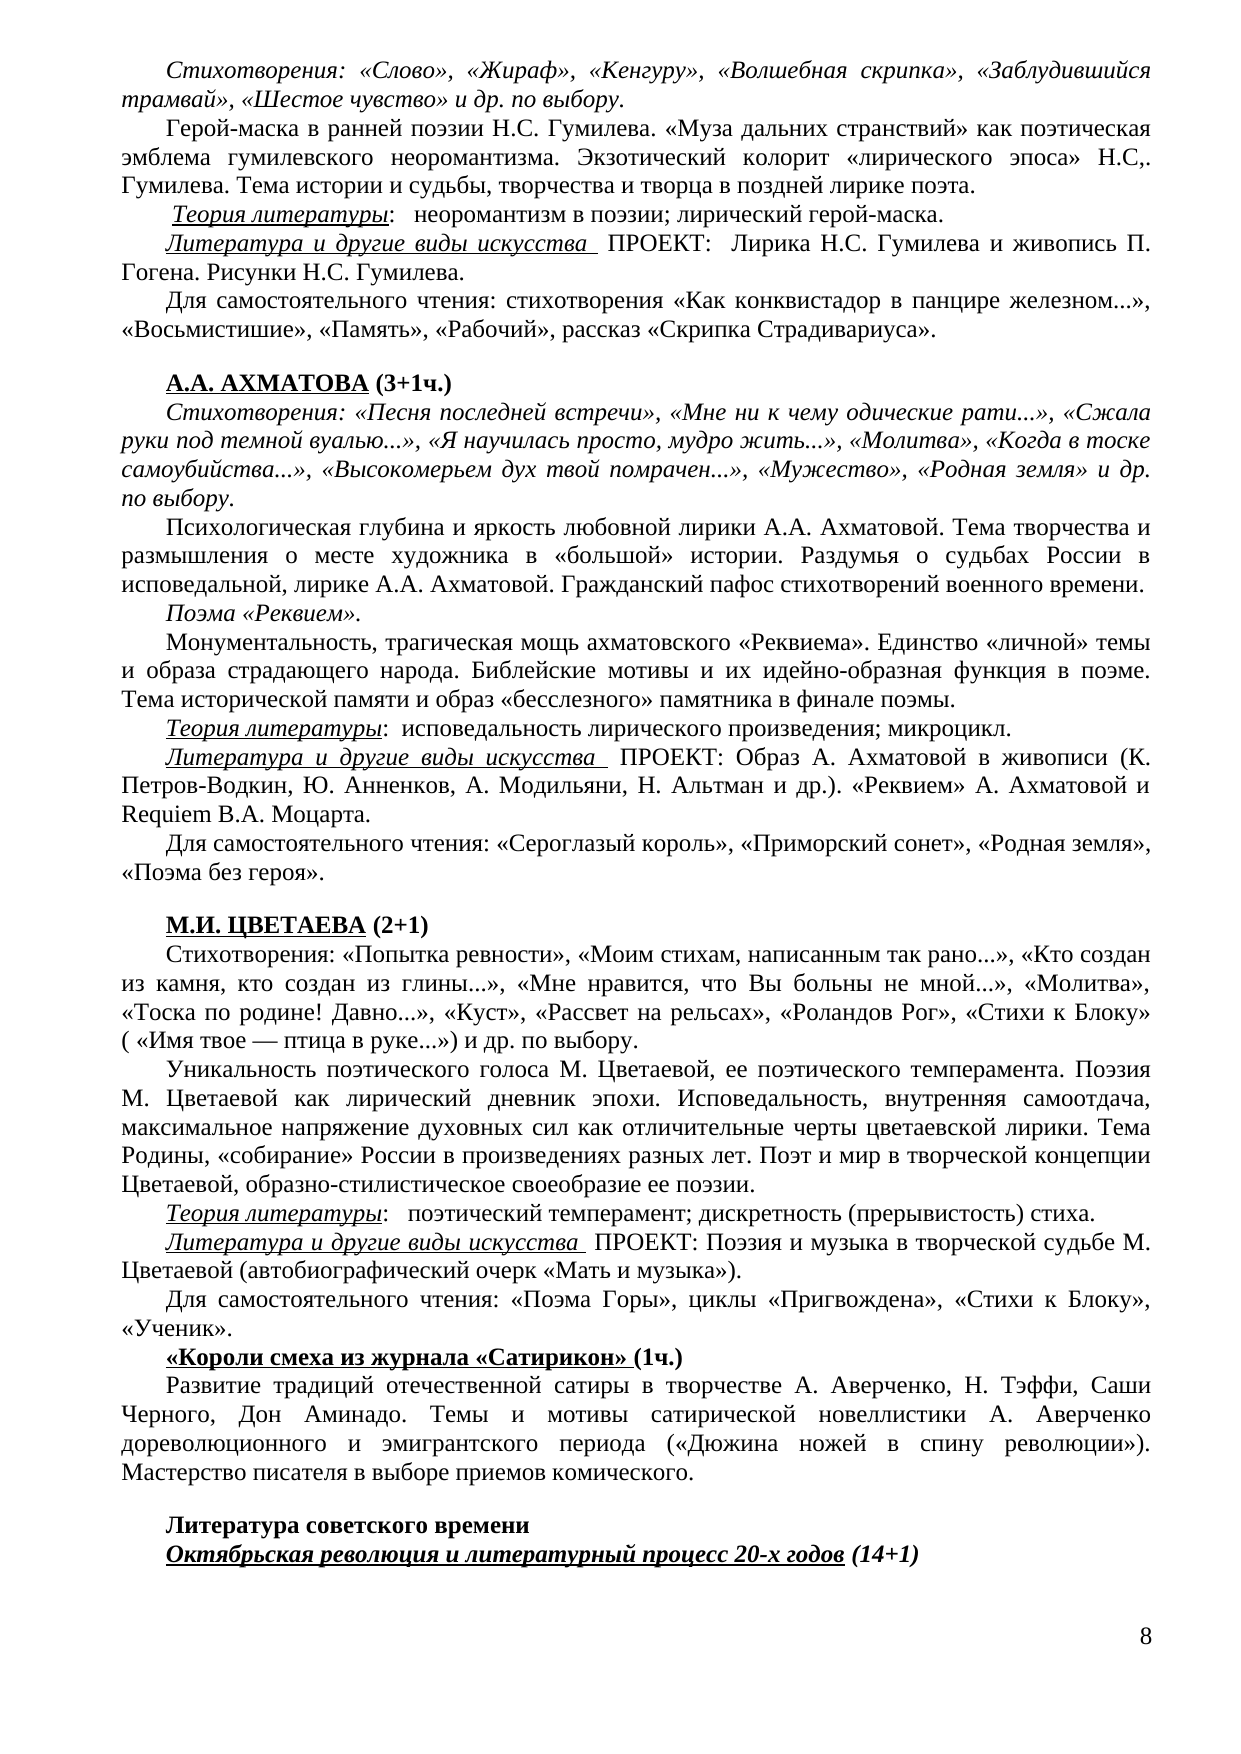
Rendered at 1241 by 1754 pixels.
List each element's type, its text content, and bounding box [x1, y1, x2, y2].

text А.А. АХМАТОВА (3+1ч.) [121, 368, 1152, 397]
text Теория литературы: исповедальность лирического произведения; микроцикл. [121, 713, 1152, 742]
text Литература и другие виды искусства ПРОЕКТ: Лирика Н.С. Гумилева и живопись П. Гогена. Рисунки Н.С. Гумилева. [121, 228, 1152, 286]
text Герой-маска в ранней поэзии Н.С. Гумилева. «Муза дальних странствий» как поэтическая эмблема гумилевского неоромантизма. Экзотический колорит «лирического эпоса» Н.С,. Гумилева. Тема истории и судьбы, творчества и творца в поздней лирике поэта. [121, 113, 1152, 199]
text «Короли смеха из журнала «Сатирикон» (1ч.) [121, 1342, 1152, 1371]
text Развитие традиций отечественной сатиры в творчестве А. Аверченко, Н. Тэффи, Саши Черного, Дон Аминадо. Темы и мотивы сатирической новеллистики А. Аверченко дореволюционного и эмигрантского периода («Дюжина ножей в спину революции»). Мастерство писателя в выборе приемов комического. [121, 1371, 1152, 1486]
text Стихотворения: «Слово», «Жираф», «Кенгуру», «Волшебная скрипка», «Заблудившийся трамвай», «Шестое чувство» и др. по выбору. [121, 56, 1152, 113]
text Психологическая глубина и яркость любовной лирики А.А. Ахматовой. Тема творчества и размышления о месте художника в «большой» истории. Раздумья о судьбах России в исповедальной, лирике А.А. Ахматовой. Гражданский пафос стихотворений военного времени. [121, 512, 1152, 598]
text Теория литературы: неоромантизм в поэзии; лирический герой-маска. [121, 199, 1152, 228]
text Теория литературы: поэтический темперамент; дискретность (прерывистость) стиха. [121, 1198, 1152, 1227]
text Литература и другие виды искусства ПРОЕКТ: Образ А. Ахматовой в живописи (К. Петров-Водкин, Ю. Анненков, А. Модильяни, Н. Альтман и др.). «Реквием» А. Ахматовой и Requiem В.А. Моцарта. [121, 742, 1152, 828]
text Для самостоятельного чтения: «Поэма Горы», циклы «Пригвождена», «Стихи к Блоку», «Ученик». [121, 1284, 1152, 1342]
text Литература советского времени [121, 1511, 1152, 1539]
text Для самостоятельного чтения: стихотворения «Как конквистадор в панцире железном...», «Восьмистишие», «Память», «Рабочий», рассказ «Скрипка Страдивариуса». [121, 286, 1152, 343]
text Октябрьская революция и литературный процесс 20-х годов (14+1) [121, 1539, 1152, 1568]
text М.И. ЦВЕТАЕВА (2+1) [121, 911, 1152, 939]
text Стихотворения: «Песня последней встречи», «Мне ни к чему одические рати...», «Сжала руки под темной вуалью...», «Я научилась просто, мудро жить...», «Молитва», «Когда в тоске самоубийства...», «Высокомерьем дух твой помрачен...», «Мужество», «Родная земля» и др. по выбору. [121, 397, 1152, 512]
text Стихотворения: «Попытка ревности», «Моим стихам, написанным так рано...», «Кто создан из камня, кто создан из глины...», «Мне нравится, что Вы больны не мной...», «Молитва», «Тоска по родине! Давно...», «Куст», «Рассвет на рельсах», «Роландов Рог», «Стихи к Блоку» ( «Имя твое — птица в руке...») и др. по выбору. [121, 939, 1152, 1054]
text Поэма «Реквием». [121, 598, 1152, 627]
text Литература и другие виды искусства ПРОЕКТ: Поэзия и музыка в творческой судьбе М. Цветаевой (автобиографический очерк «Мать и музыка»). [121, 1227, 1152, 1284]
text Уникальность поэтического голоса М. Цветаевой, ее поэтического темперамента. Поэзия М. Цветаевой как лирический дневник эпохи. Исповедальность, внутренняя самоотдача, максимальное напряжение духовных сил как отличительные черты цветаевской лирики. Тема Родины, «собирание» России в произведениях разных лет. Поэт и мир в творческой концепции Цветаевой, образно-стилистическое своеобразие ее поэзии. [121, 1054, 1152, 1198]
text Монументальность, трагическая мощь ахматовского «Реквиема». Единство «личной» темы и образа страдающего народа. Библейские мотивы и их идейно-образная функция в поэме. Тема исторической памяти и образ «бесслезного» памятника в финале поэмы. [121, 627, 1152, 713]
text Для самостоятельного чтения: «Сероглазый король», «Приморский сонет», «Родная земля», «Поэма без героя». [121, 828, 1152, 886]
